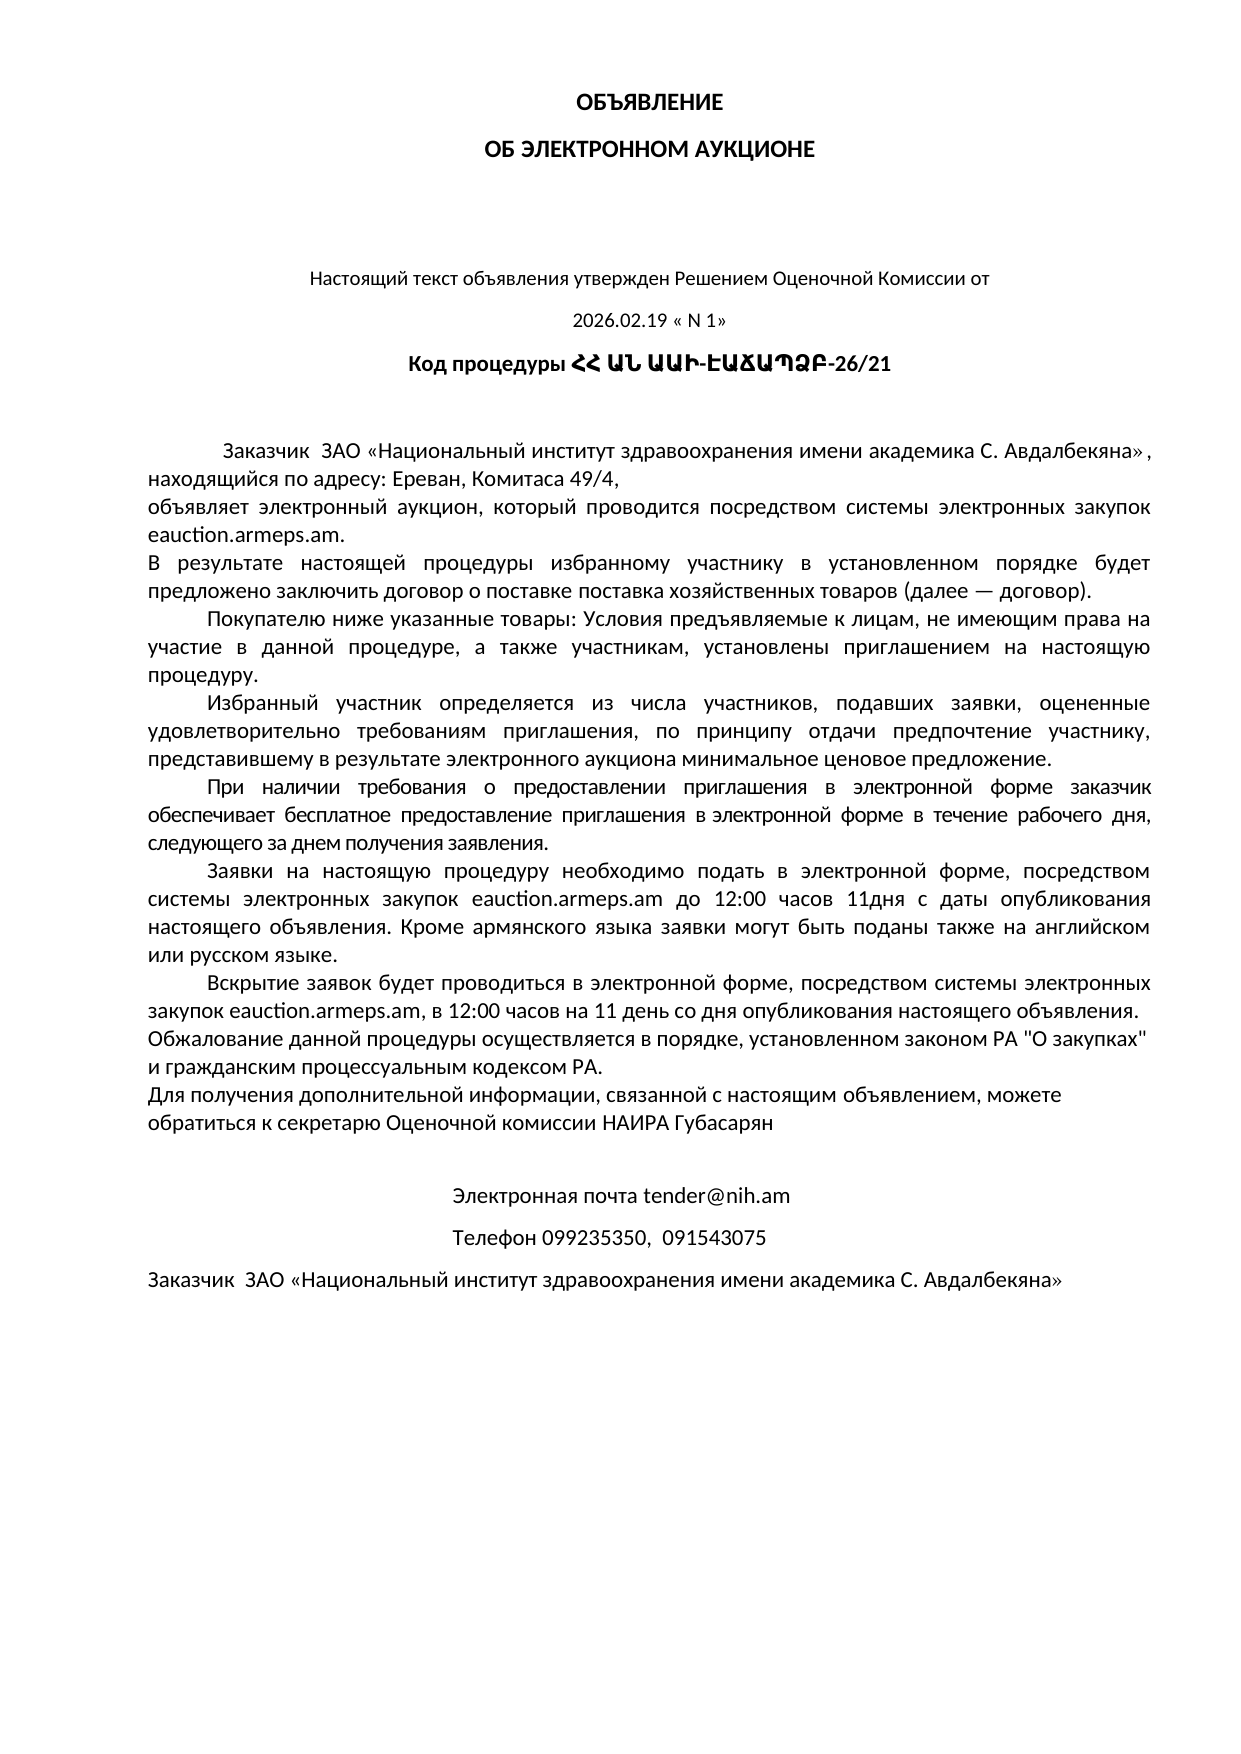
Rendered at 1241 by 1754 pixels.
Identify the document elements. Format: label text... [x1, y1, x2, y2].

text 2026.02.19 « N 1» [148, 307, 1152, 332]
text Избранный участник определяется из числа участников, подавших заявки, оцененные удовлетворительно требованиям приглашения, по принципу отдачи предпочтение участнику, представившему в результате электронного аукциона минимальное ценовое предложение. [148, 688, 1152, 772]
text объявляет электронный аукцион, который проводится посредством системы электронных закупок eauction.armeps.am. [148, 492, 1152, 548]
text Электронная почта tender@nih.am [148, 1181, 1152, 1209]
text Заказчик ЗАО «Национальный институт здравоохранения имени академика С. Авдалбекяна [148, 1265, 1152, 1293]
text Покупателю ниже указанные товары: Условия предъявляемые к лицам, не имеющим права на участие в данной процедуре, а также участникам, установлены приглашением на настоящую процедуру. [148, 604, 1152, 688]
text Вскрытие заявок будет проводиться в электронной форме, посредством системы электронных закупок eauction.armeps.am, в 12:00 часов на 11 день со дня опубликования настоящего объявления. [148, 968, 1152, 1024]
text Обжалование данной процедуры осуществляется в порядке, установленном законом РА "О закупках" и гражданским процессуальным кодексом РА. [148, 1024, 1152, 1080]
text В результате настоящей процедуры избранному участнику в установленном порядке будет предложено заключить договор о поставке поставкa хозяйственных товаров (далее — договор). [148, 548, 1152, 604]
text При наличии требования о предоставлении приглашения в электронной форме заказчик обеспечивает бесплатное предоставление приглашения в электронной форме в течение рабочего дня, следующего за днем получения заявления. [148, 772, 1152, 856]
text ОБ ЭЛЕКТРОННОМ АУКЦИОНЕ [148, 134, 1152, 164]
text ОБЪЯВЛЕНИЕ [148, 86, 1152, 117]
text Заявки на настоящую процедуру необходимо подать в электронной форме, посредством системы электронных закупок eauction.armeps.am до 12:00 часов 11дня с даты опубликования настоящего объявления. Кроме армянского языка заявки могут быть поданы также на английском или русском языке. [148, 856, 1152, 968]
text Настоящий текст объявления утвержден Решением Оценочной Комиссии от [148, 265, 1152, 290]
text Код процедуры ՀՀ ԱՆ ԱԱԻ-ԷԱՃԱՊՁԲ-26/21 [148, 349, 1152, 377]
text Для получения дополнительной информации, связанной с настоящим объявлением, можете обратиться к секретарю Оценочной комиссии НАИРА Губасарян [148, 1080, 1152, 1136]
text Заказчик ЗАО «Национальный институт здравоохранения имени академика С. Авдалбекяна, находящийся по адресу: Ереван, Комитаса 49/4, [148, 436, 1152, 492]
text Телефон 099235350, 091543075 [148, 1223, 1152, 1251]
